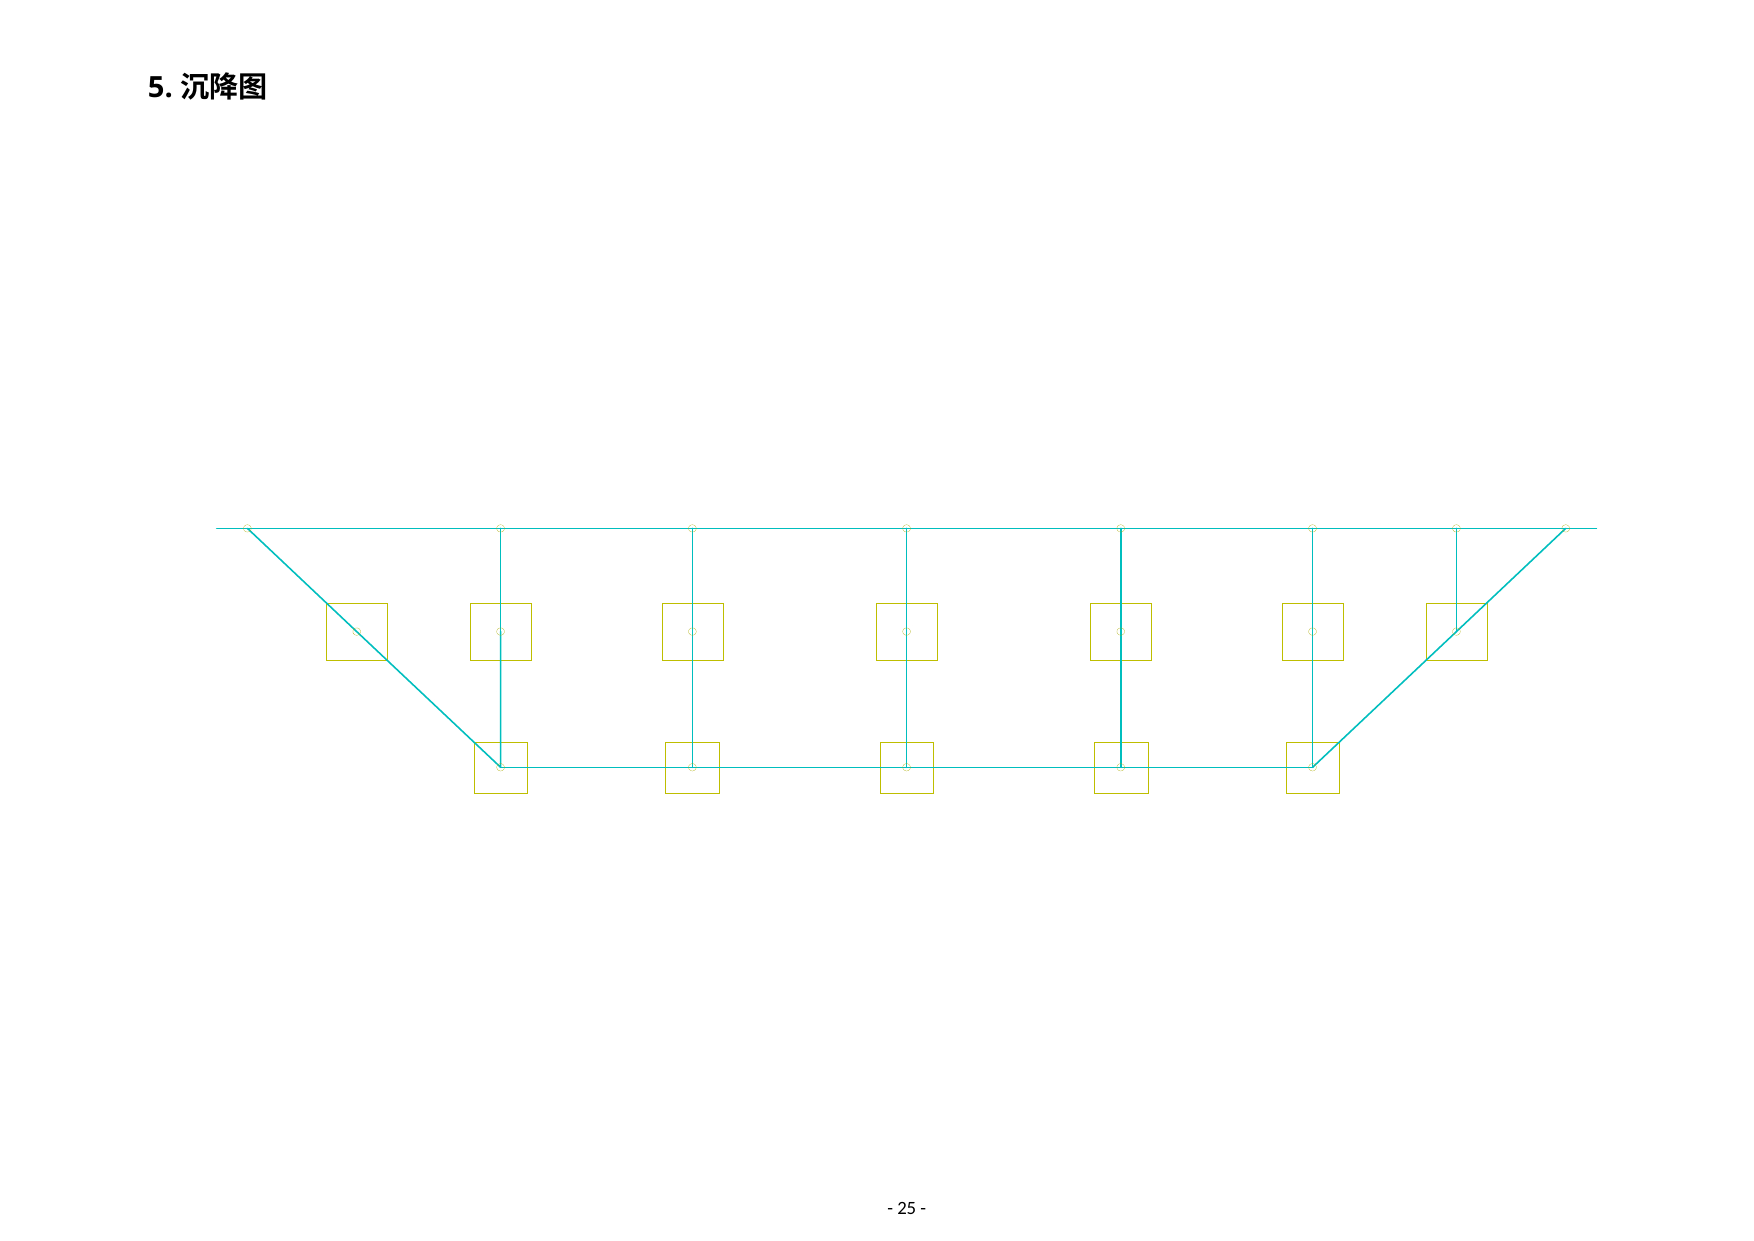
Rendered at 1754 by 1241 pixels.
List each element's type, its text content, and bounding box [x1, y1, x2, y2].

subtitle 5. 沉降图 [148, 61, 1665, 108]
